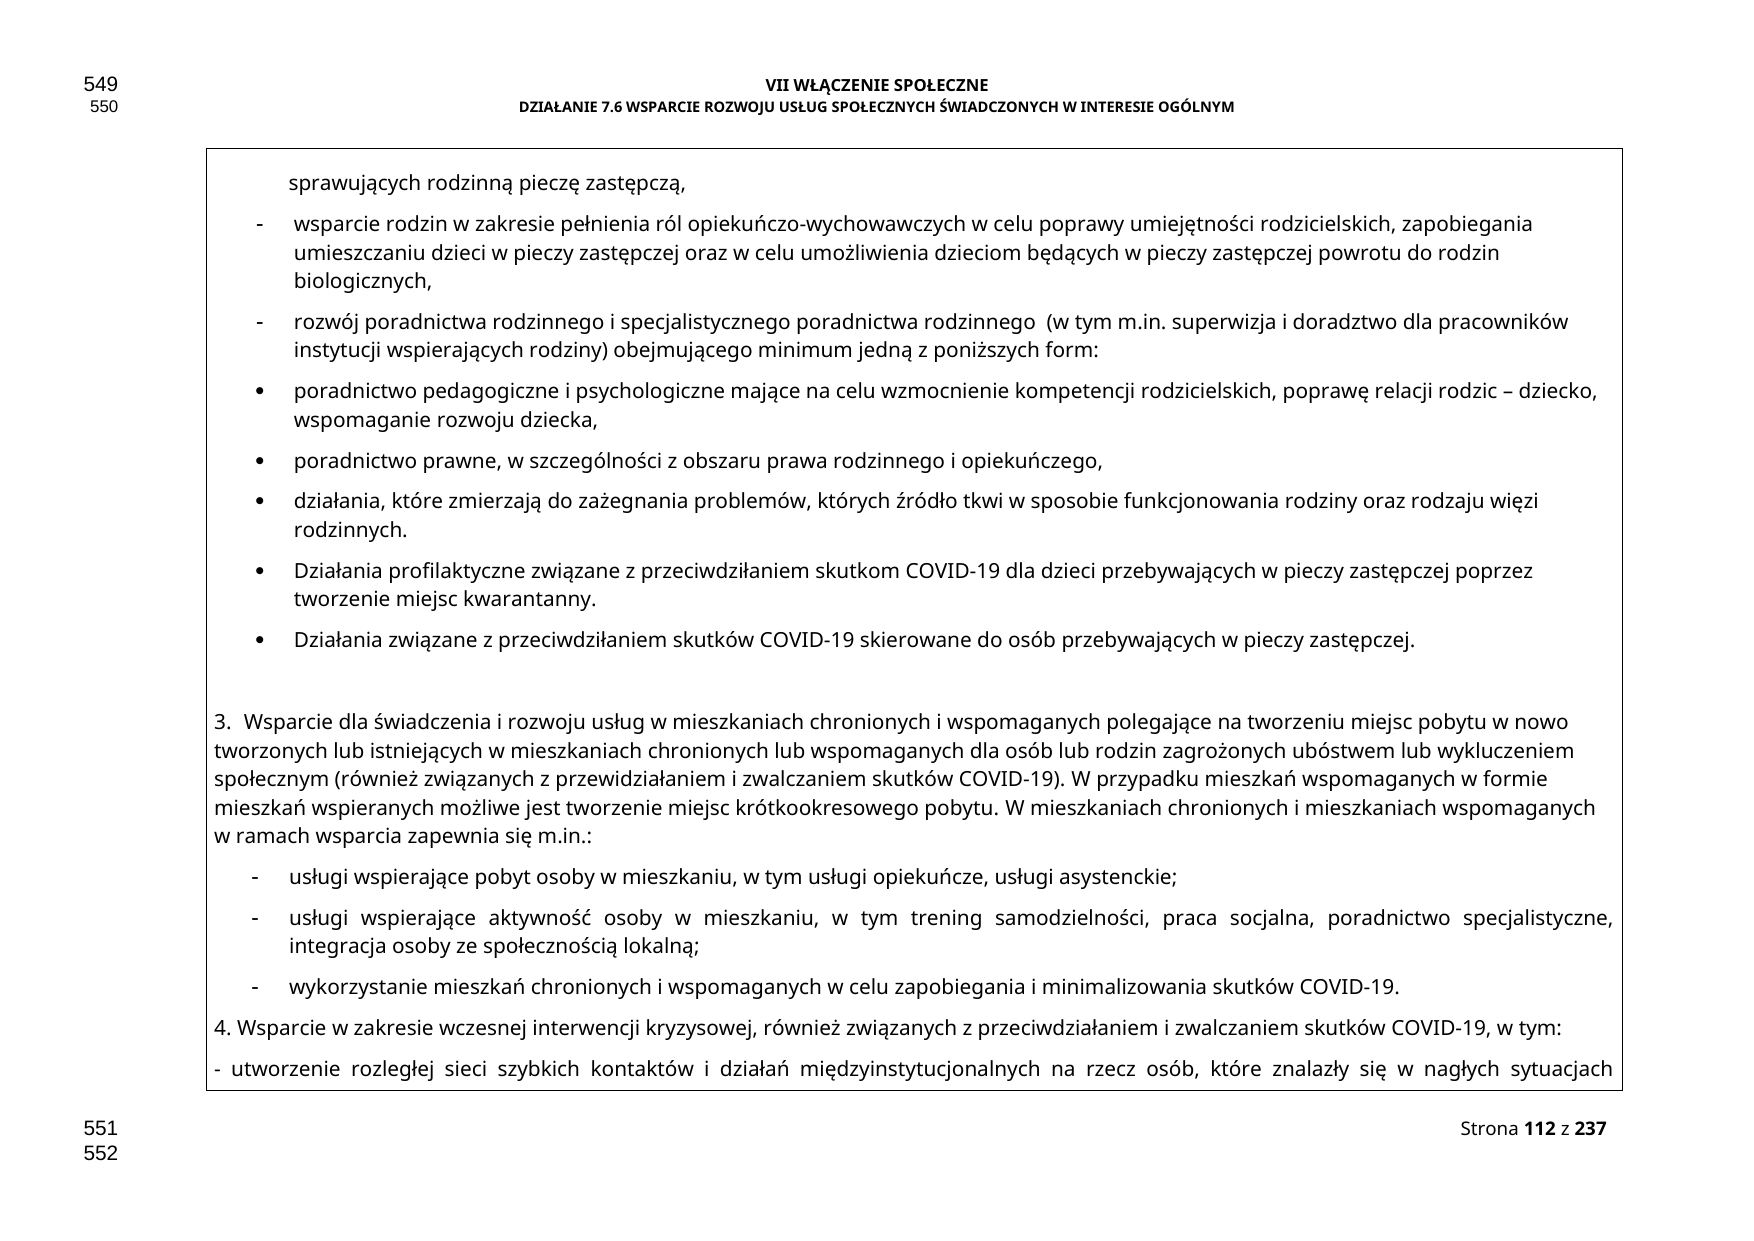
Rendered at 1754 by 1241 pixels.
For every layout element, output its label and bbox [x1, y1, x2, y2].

table_cell [207, 149, 1622, 1090]
